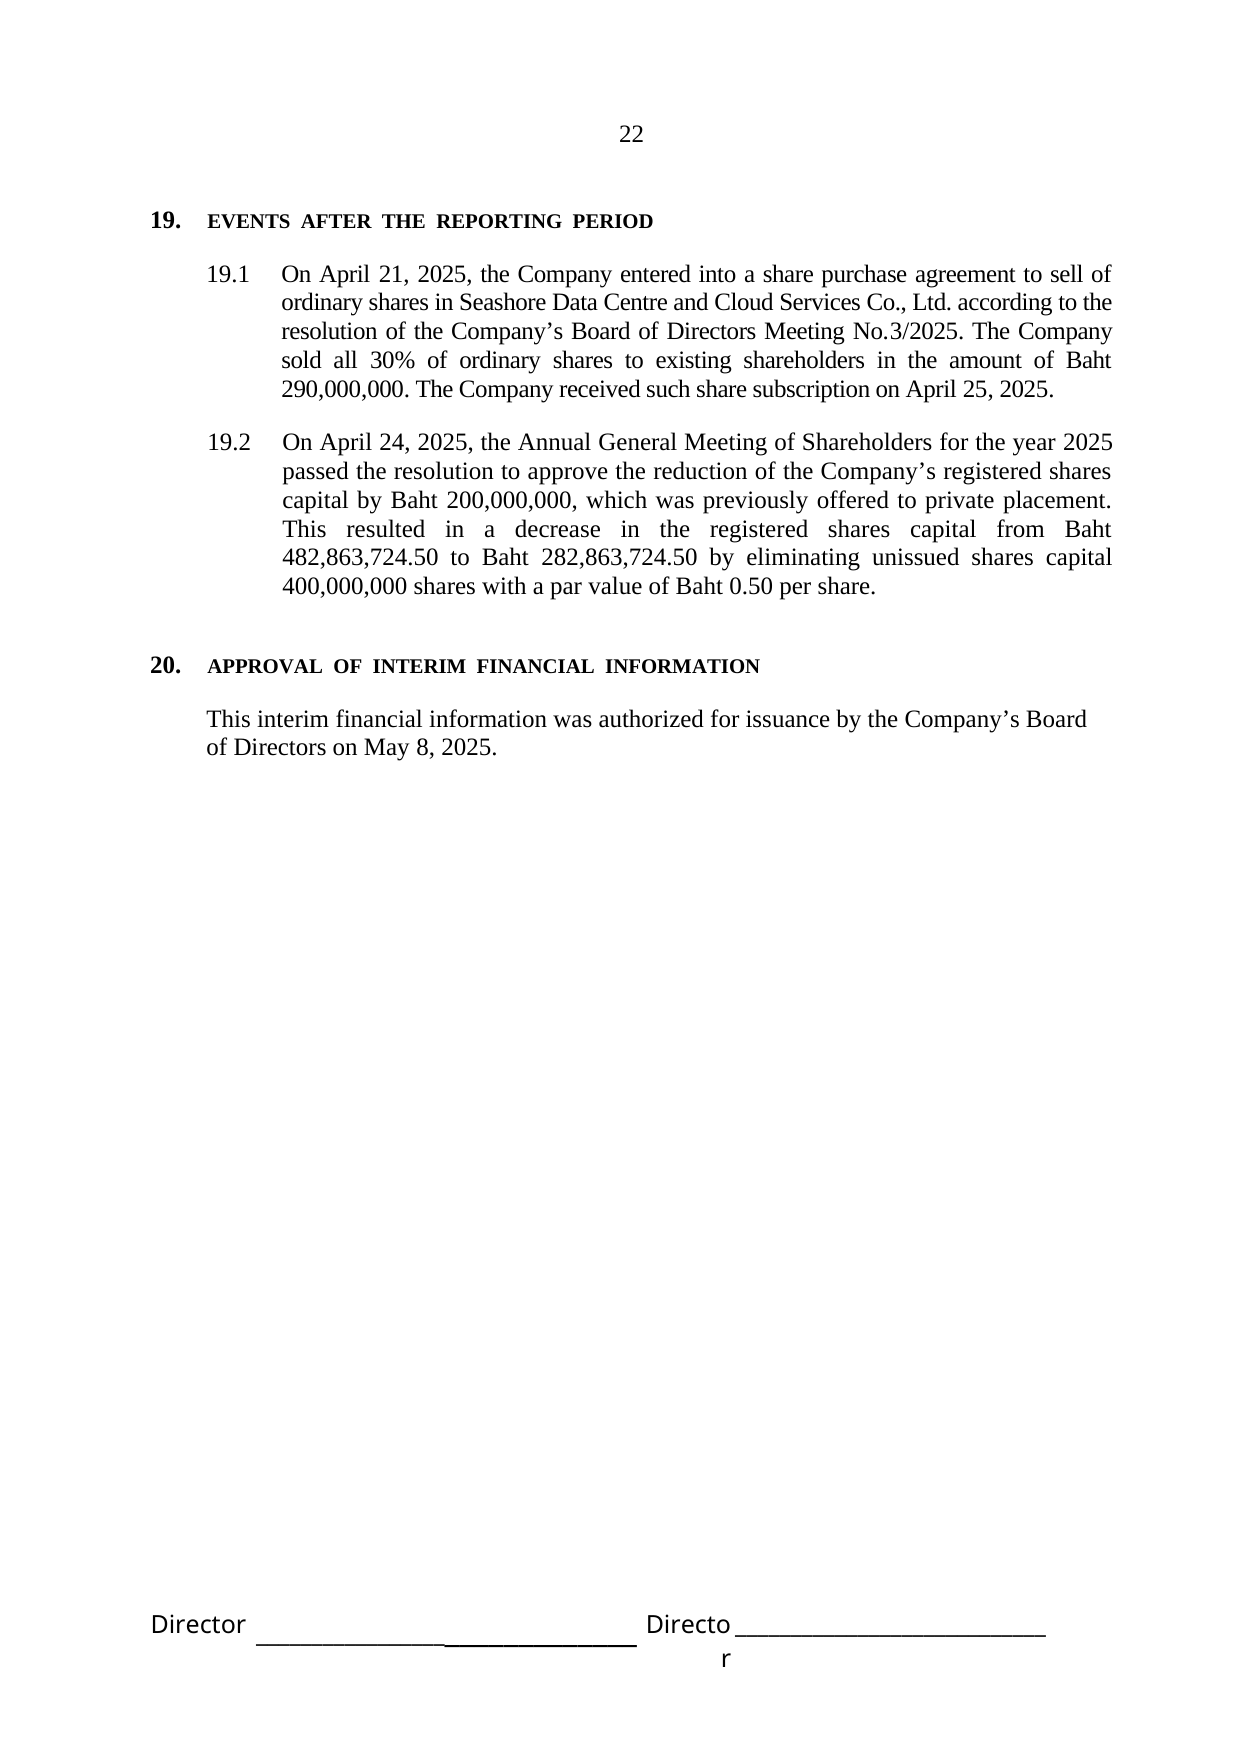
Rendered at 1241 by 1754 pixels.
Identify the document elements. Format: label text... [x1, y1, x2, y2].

text This interim financial information was authorized for issuance by the Company’s Board of Directors on May 8, 2025. [206, 704, 1113, 761]
subtitle 20. APPROVAL OF INTERIM FINANCIAL INFORMATION [150, 650, 1113, 679]
subtitle 19. EVENTS AFTER THE REPORTING PERIOD [150, 205, 1113, 234]
list 19.1 On April 21, 2025, the Company entered into a share purchase agreement to sell of ordinary shares in Seashore Data Centre and Cloud Services Co., Ltd. according to the resolution of the Company’s Board of Directors Meeting No.3/2025. The Company sold all 30% of ordinary shares to existing shareholders in the amount of Baht 290,000,000. The Company received such share subscription on April 25, 2025. [206, 259, 1113, 402]
list 19.2 On April 24, 2025, the Annual General Meeting of Shareholders for the year 2025 passed the resolution to approve the reduction of the Company’s registered shares capital by Baht 200,000,000, which was previously offered to private placement. This resulted in a decrease in the registered shares capital from Baht 482,863,724.50 to Baht 282,863,724.50 by eliminating unissued shares capital 400,000,000 shares with a par value of Baht 0.50 per share. [207, 427, 1113, 600]
